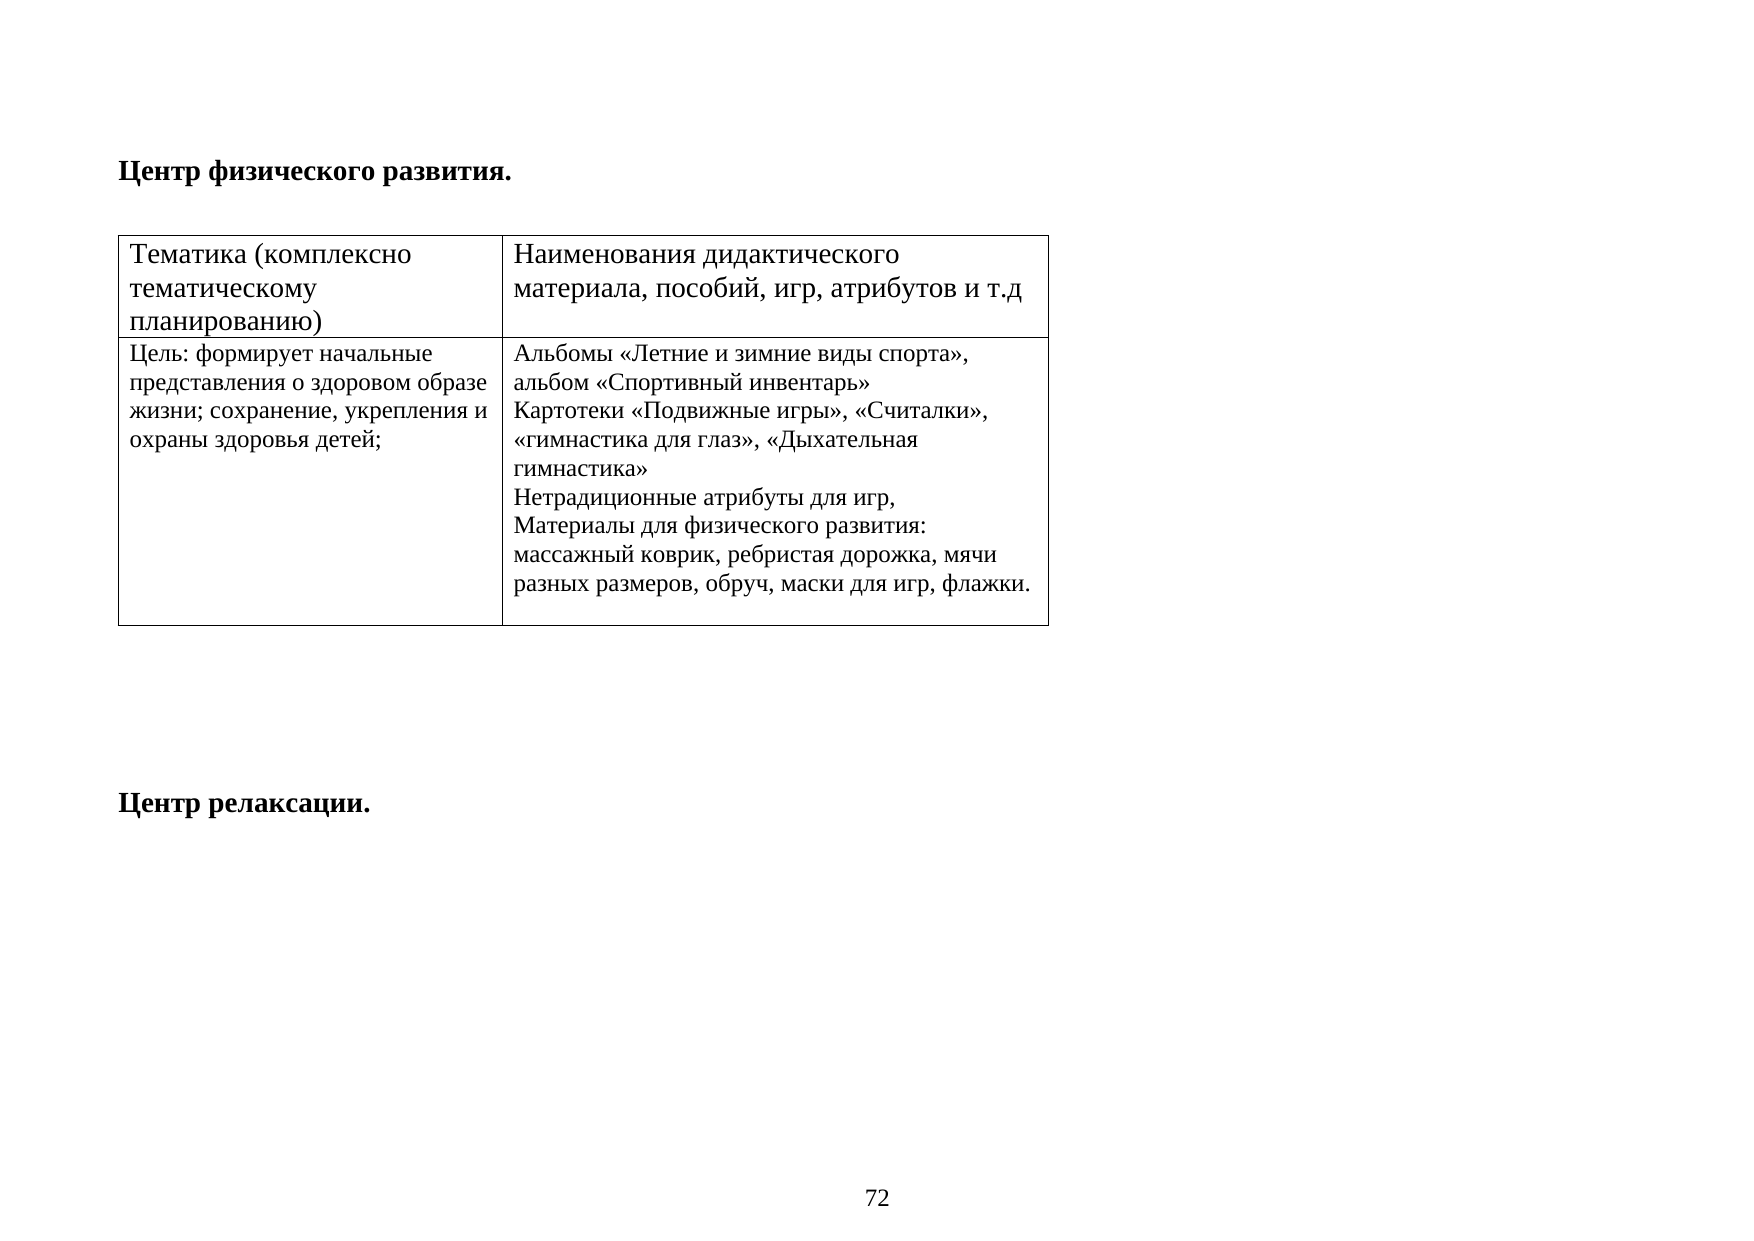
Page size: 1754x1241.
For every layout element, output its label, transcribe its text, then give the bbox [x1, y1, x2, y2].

text Центр физического развития. [118, 153, 1636, 187]
table_cell Альбомы «Летние и зимние виды спорта», альбом «Спортивный инвентарь» Картотеки «Подвижные игры», «Считалки», «гимнастика для глаз», «Дыхательная гимнастика» Нетрадиционные атрибуты для игр, Материалы для физического развития: массажный коврик, ребристая дорожка, мячи разных размеров, обруч, маски для игр, флажки. [503, 338, 1048, 625]
table_header Тематика (комплексно тематическому планированию) [119, 236, 502, 337]
table_header Наименования дидактического материала, пособий, игр, атрибутов и т.д [503, 236, 1048, 337]
table_cell Цель: формирует начальные представления о здоровом образе жизни; сохранение, укрепления и охраны здоровья детей; [119, 338, 502, 625]
text Центр релаксации. [118, 785, 1636, 818]
